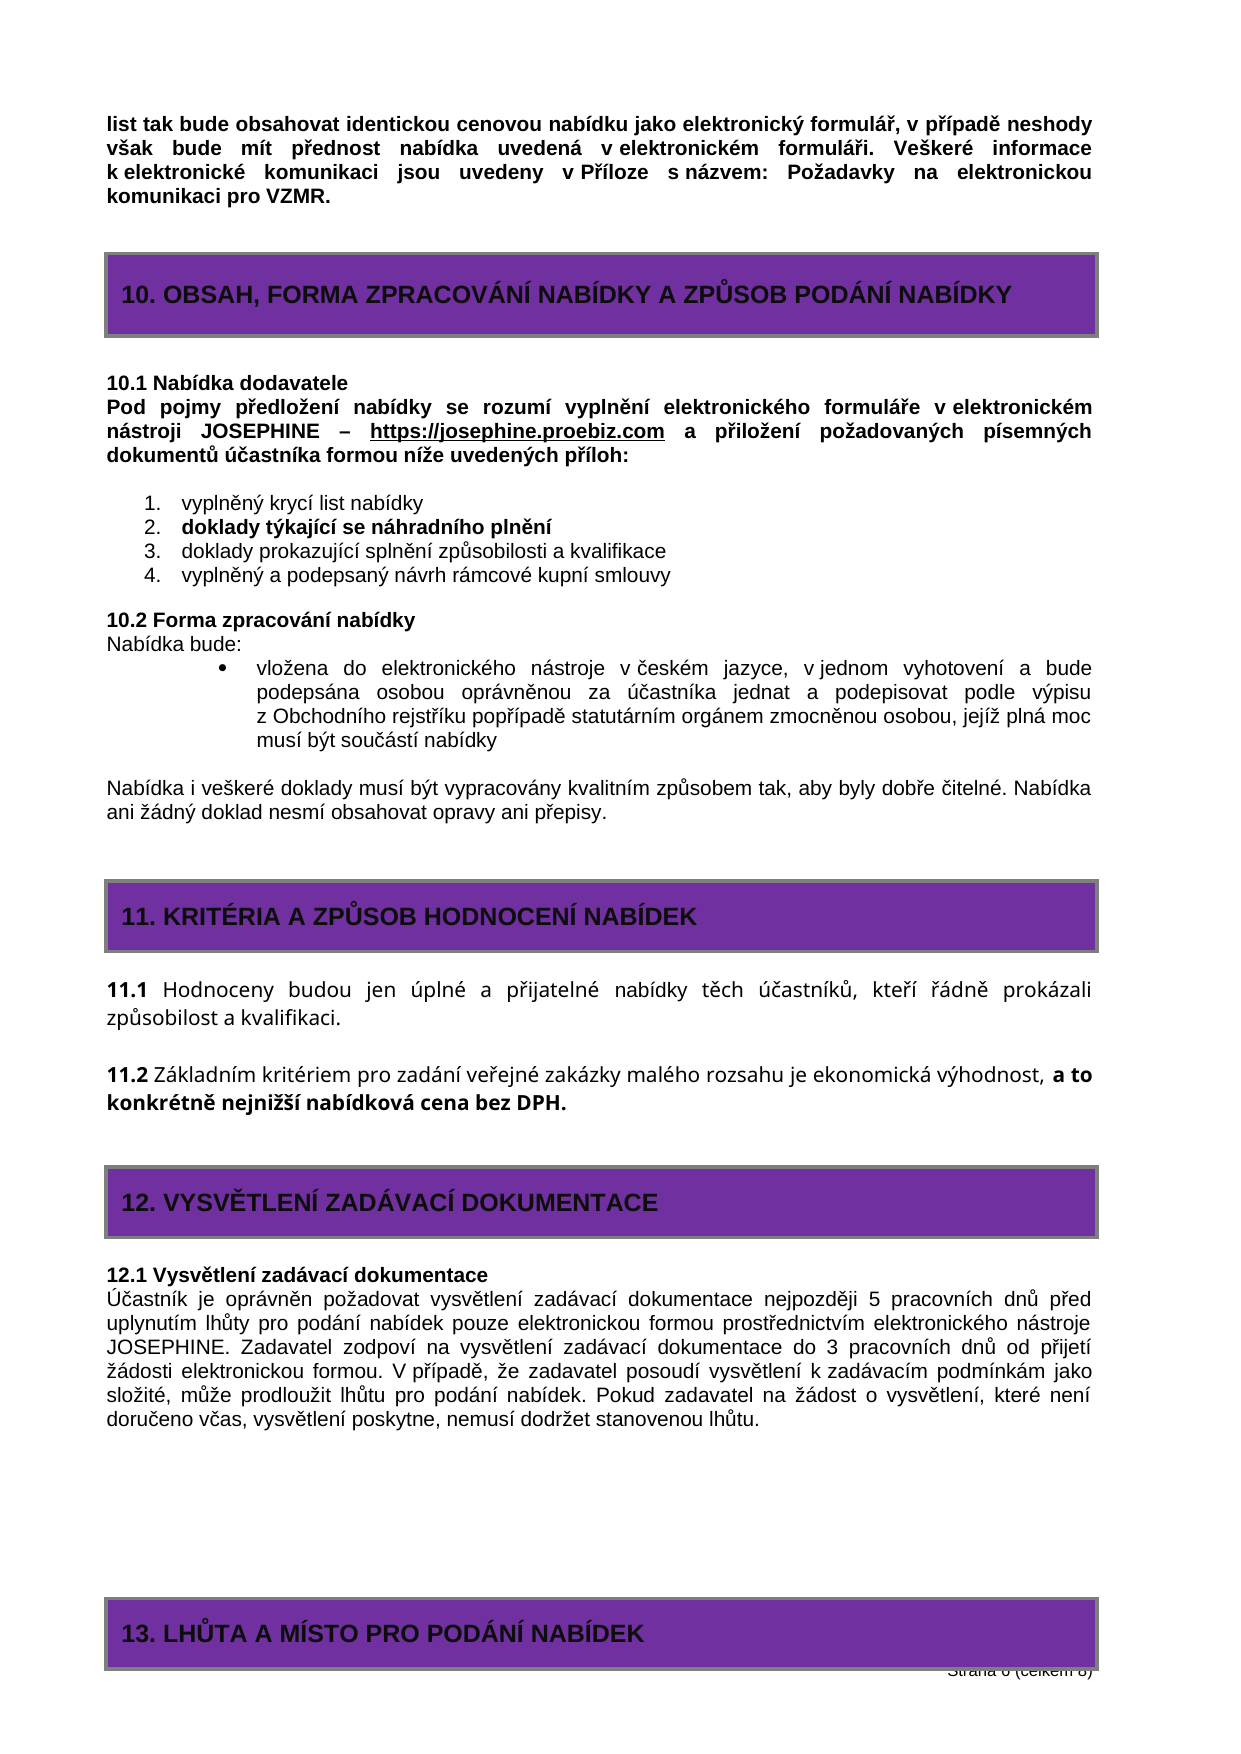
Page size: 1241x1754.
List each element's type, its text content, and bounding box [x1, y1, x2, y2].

list vyplněný a podepsaný návrh rámcové kupní smlouvy [144, 563, 1092, 587]
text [106, 112, 1092, 208]
text Účastník je oprávněn požadovat vysvětlení zadávací dokumentace nejpozději 5 pracovních dnů před uplynutím lhůty pro podání nabídek pouze elektronickou formou prostřednictvím elektronického nástroje JOSEPHINE. Zadavatel zodpoví na vysvětlení zadávací dokumentace do 3 pracovních dnů od přijetí žádosti elektronickou formou. V případě, že zadavatel posoudí vysvětlení k zadávacím podmínkám jako složité, může prodloužit lhůtu pro podání nabídek. Pokud zadavatel na žádost o vysvětlení, které není doručeno včas, vysvětlení poskytne, nemusí dodržet stanovenou lhůtu. [106, 1287, 1092, 1431]
list doklady týkající se náhradního plnění [144, 515, 1092, 539]
text 11.2 Základním kritériem pro zadání veřejné zakázky malého rozsahu je ekonomická výhodnost, a to konkrétně nejnižší nabídková cena bez DPH. [106, 1060, 1092, 1117]
list vložena do elektronického nástroje v českém jazyce, v jednom vyhotovení a bude podepsána osobou oprávněnou za účastníka jednat a podepisovat podle výpisu z Obchodního rejstříku popřípadě statutárním orgánem zmocněnou osobou, jejíž plná moc musí být součástí nabídky [219, 656, 1092, 752]
text 11.1 Hodnoceny budou jen úplné a přijatelné nabídky těch účastníků, kteří řádně prokázali způsobilost a kvalifikaci. [106, 975, 1092, 1032]
list doklady prokazující splnění způsobilosti a kvalifikace [144, 539, 1092, 563]
text 12.1 Vysvětlení zadávací dokumentace [106, 1263, 1092, 1287]
text 10.2 Forma zpracování nabídky [106, 608, 1092, 632]
text Nabídka bude: [106, 632, 1092, 656]
list vyplněný krycí list nabídky [144, 491, 1092, 515]
text 10.1 Nabídka dodavatele [106, 371, 1092, 395]
text Nabídka i veškeré doklady musí být vypracovány kvalitním způsobem tak, aby byly dobře čitelné. Nabídka ani žádný doklad nesmí obsahovat opravy ani přepisy. [106, 776, 1092, 824]
text Pod pojmy předložení nabídky se rozumí vyplnění elektronického formuláře v elektronickém nástroji JOSEPHINE – https://josephine.proebiz.com a přiložení požadovaných písemných dokumentů účastníka formou níže uvedených příloh: [106, 395, 1092, 467]
